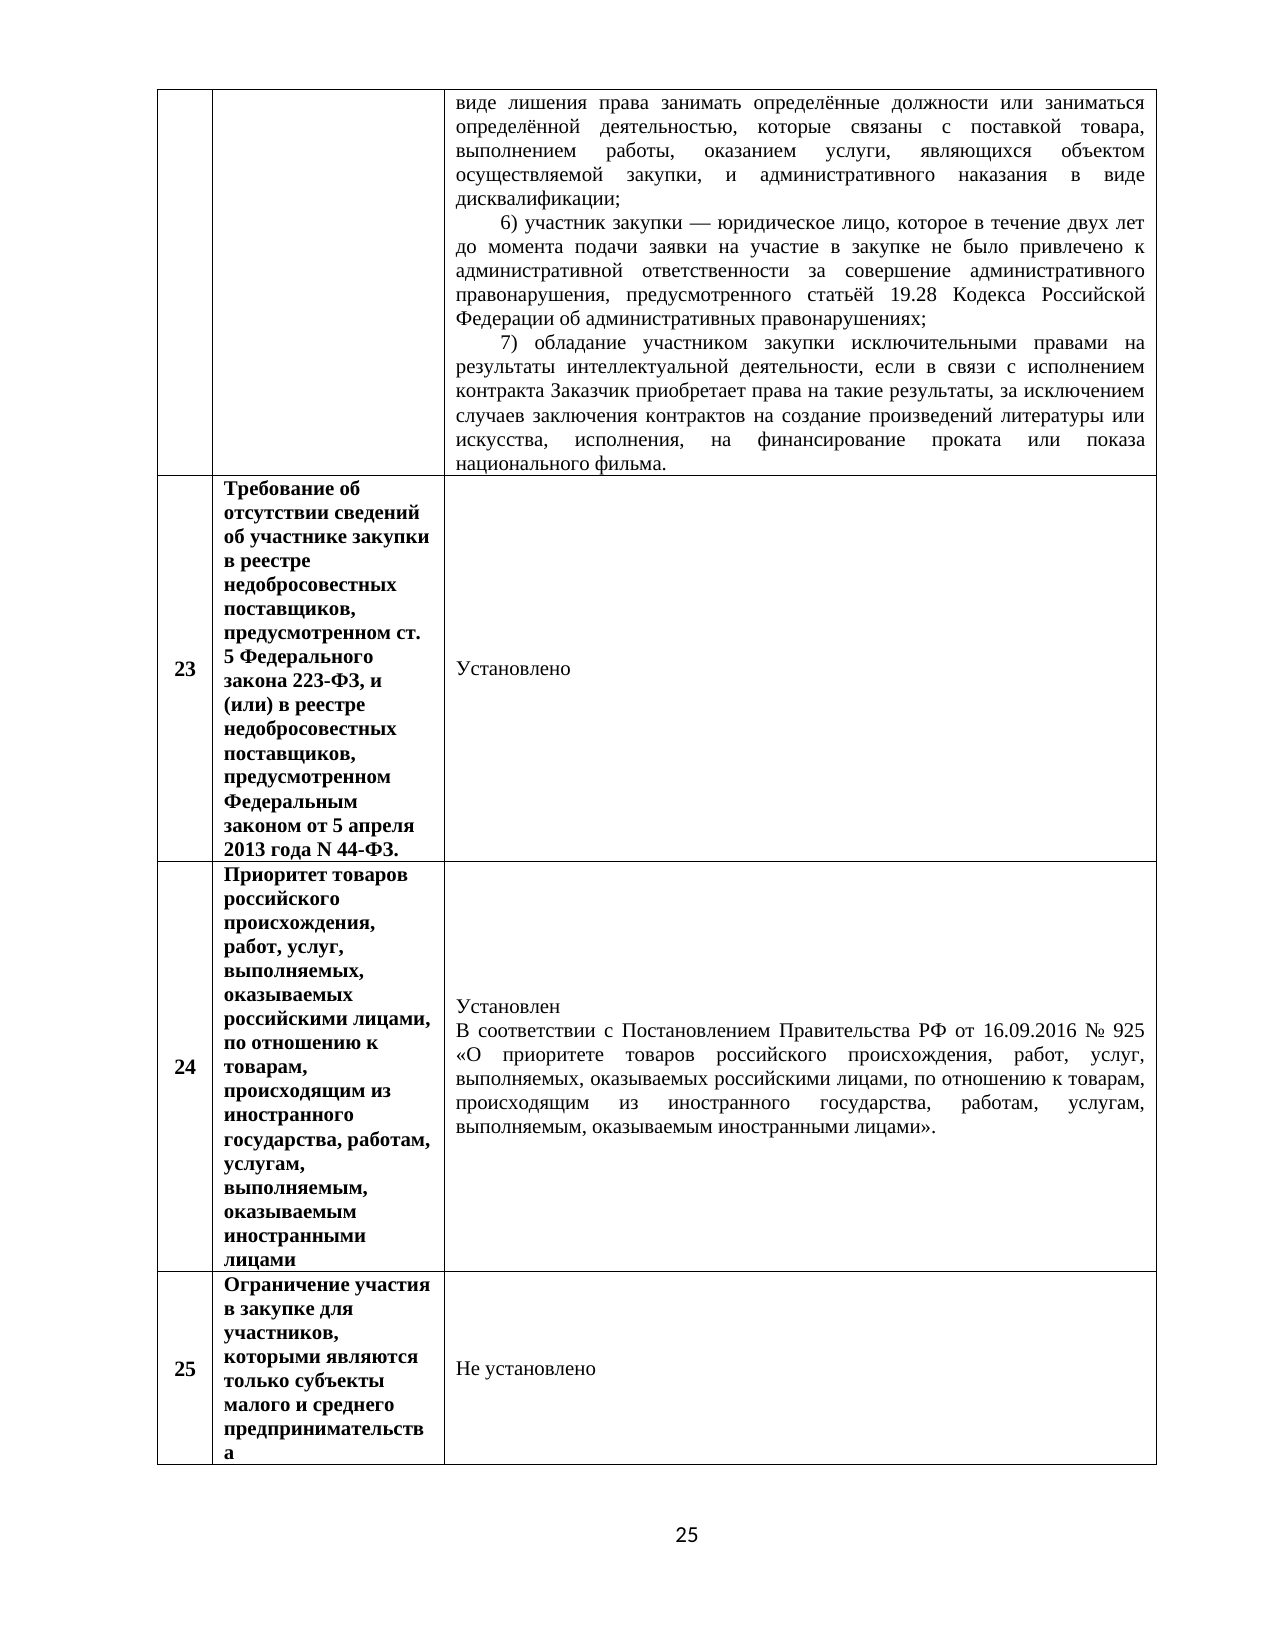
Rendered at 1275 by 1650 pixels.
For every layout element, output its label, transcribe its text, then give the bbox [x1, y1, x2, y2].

table_cell 22 [158, 90, 212, 475]
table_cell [213, 90, 444, 475]
table_cell 23 [158, 476, 212, 861]
table_cell Установлен В соответствии с Постановлением Правительства РФ от 16.09.2016 № 925 «О приоритете товаров российского происхождения, работ, услуг, выполняемых, оказываемых российскими лицами, по отношению к товарам, происходящим из иностранного государства, работам, услугам, выполняемым, оказываемым иностранными лицами». [445, 862, 1156, 1271]
table_cell Не установлено [445, 1272, 1156, 1464]
table_cell Приоритет товаров российского происхождения, работ, услуг, выполняемых, оказываемых российскими лицами, по отношению к товарам, происходящим из иностранного государства, работам, услугам, выполняемым, оказываемым иностранными лицами [213, 862, 444, 1271]
table_cell Требование об отсутствии сведений об участнике закупки в реестре недобросовестных поставщиков, предусмотренном ст. 5 Федерального закона 223-ФЗ, и (или) в реестре недобросовестных поставщиков, предусмотренном Федеральным законом от 5 апреля 2013 года N 44-ФЗ. [213, 476, 444, 861]
table_cell Установлено [445, 476, 1156, 861]
table_cell 25 [158, 1272, 212, 1464]
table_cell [445, 90, 1156, 475]
table_cell Ограничение участия в закупке для участников, которыми являются только субъекты малого и среднего предпринимательства [213, 1272, 444, 1464]
table_cell 24 [158, 862, 212, 1271]
